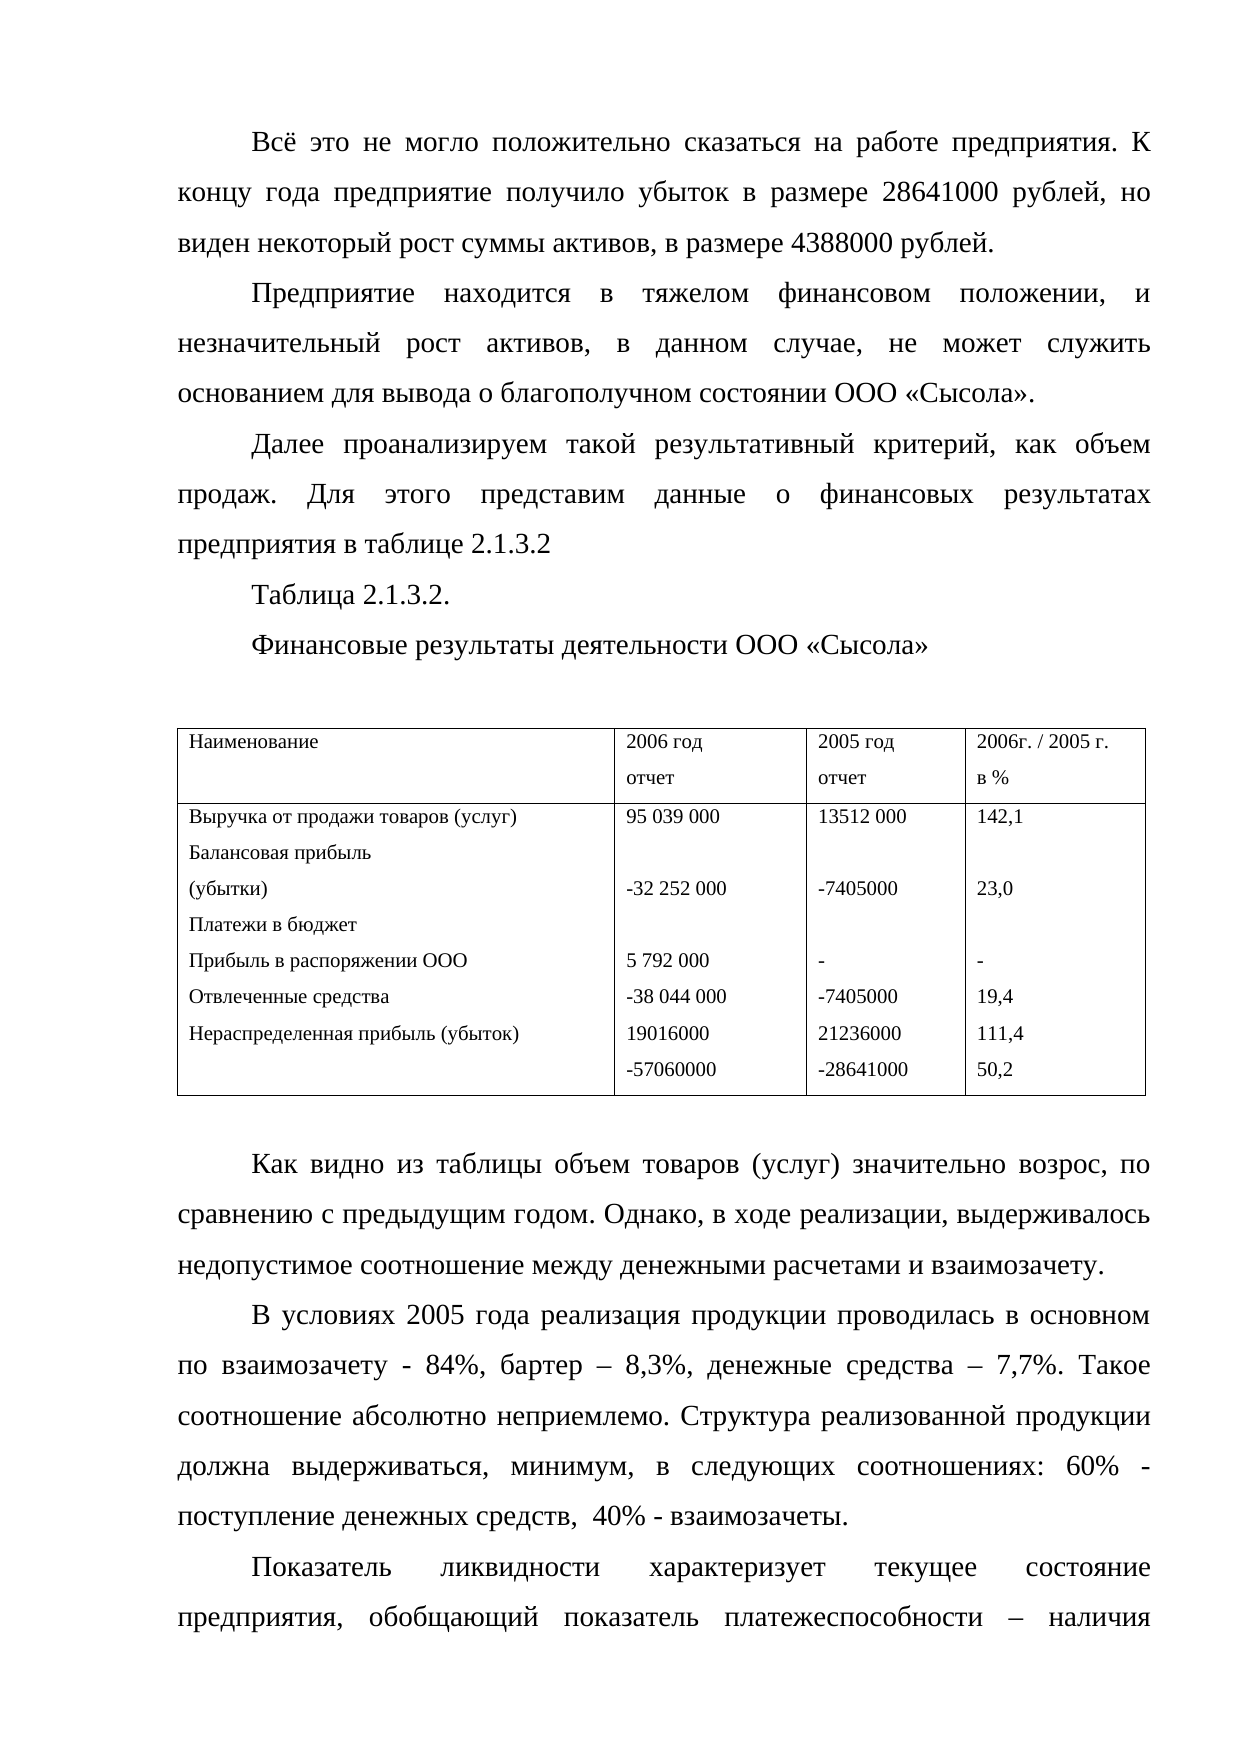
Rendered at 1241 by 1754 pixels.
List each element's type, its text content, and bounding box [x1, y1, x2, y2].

text В условиях 2005 года реализация продукции проводилась в основном по взаимозачету - 84%, бартер – 8,3%, денежные средства – 7,7%. Такое соотношение абсолютно неприемлемо. Структура реализованной продукции должна выдерживаться, минимум, в следующих соотношениях: 60% - поступление денежных средств, 40% - взаимозачеты. [177, 1297, 1152, 1532]
text Предприятие находится в тяжелом финансовом положении, и незначительный рост активов, в данном случае, не может служить основанием для вывода о благополучном состоянии ООО «Сысола». [177, 275, 1152, 409]
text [177, 1549, 1152, 1633]
table_header 2005 год отчет [807, 729, 965, 803]
table_header 2006 год отчет [615, 729, 806, 803]
text Финансовые результаты деятельности ООО «Сысола» [177, 627, 1152, 661]
table_header Наименование [178, 729, 614, 803]
table_cell Выручка от продажи товаров (услуг) Балансовая прибыль (убытки) Платежи в бюджет Прибыль в распоряжении ООО Отвлеченные средства Нераспределенная прибыль (убыток) [178, 804, 614, 1095]
text Как видно из таблицы объем товаров (услуг) значительно возрос, по сравнению с предыдущим годом. Однако, в ходе реализации, выдерживалось недопустимое соотношение между денежными расчетами и взаимозачету. [177, 1146, 1152, 1280]
table_cell 13512 000 -7405000 - -7405000 21236000 -28641000 [807, 804, 965, 1095]
table_cell 142,1 23,0 - 19,4 111,4 50,2 [966, 804, 1145, 1095]
table_cell 95 039 000 -32 252 000 5 792 000 -38 044 000 19016000 -57060000 [615, 804, 806, 1095]
table_header 2006г. / 2005 г. в % [966, 729, 1145, 803]
text Далее проанализируем такой результативный критерий, как объем продаж. Для этого представим данные о финансовых результатах предприятия в таблице 2.1.3.2 [177, 426, 1152, 560]
text Всё это не могло положительно сказаться на работе предприятия. К концу года предприятие получило убыток в размере 28641000 рублей, но виден некоторый рост суммы активов, в размере 4388000 рублей. [177, 124, 1152, 258]
text Таблица 2.1.3.2. [177, 577, 1152, 610]
